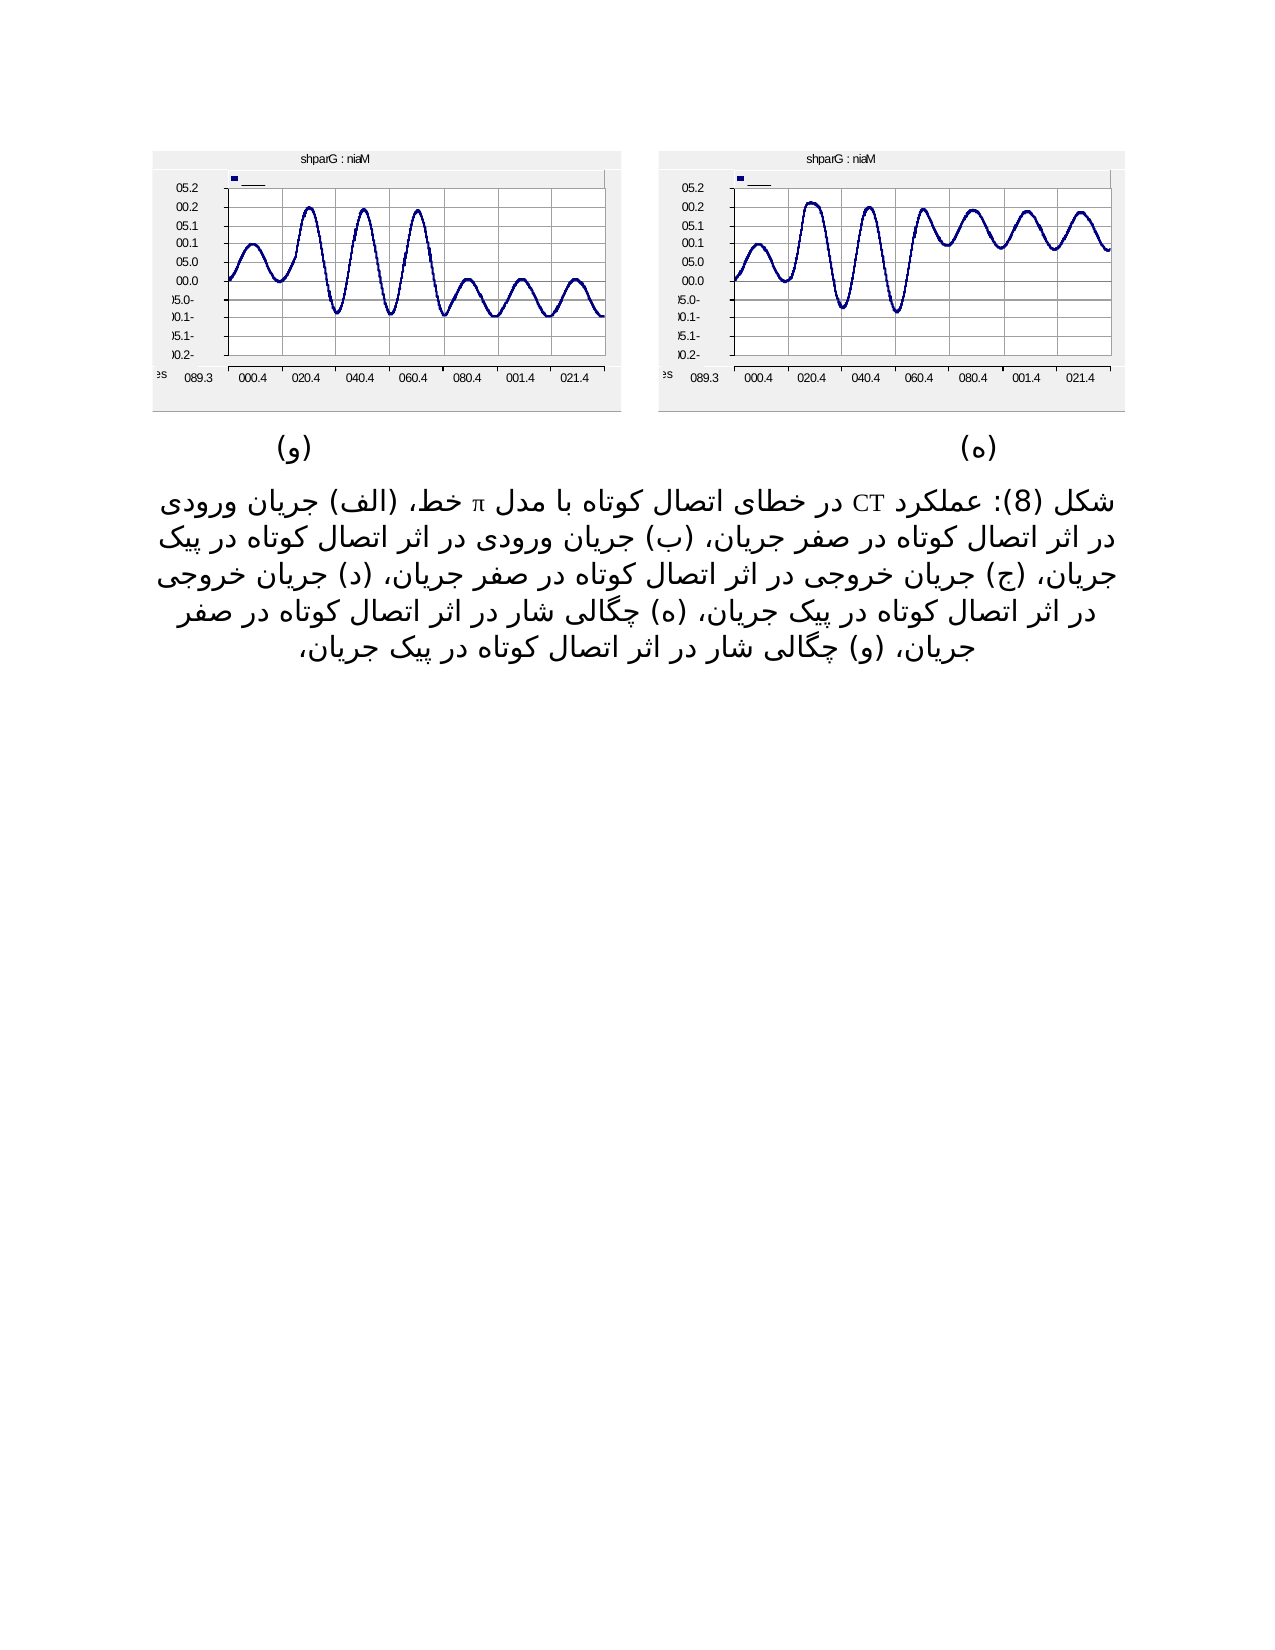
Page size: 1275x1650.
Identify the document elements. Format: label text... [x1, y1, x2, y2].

text شکل (8): عملکرد CT در خطای اتصال کوتاه با مدل π خط، (الف) جریان ورودی در اثر اتصال کوتاه در صفر جریان، (ب) جریان ورودی در اثر اتصال کوتاه در پیک جریان، (ج) جریان خروجی در اثر اتصال کوتاه در صفر جریان، (د) جریان خروجی در اثر اتصال کوتاه در پیک جریان، (ه) چگالی شار در اثر اتصال کوتاه در صفر جریان، (و) چگالی شار در اثر اتصال کوتاه در پیک جریان، [150, 484, 1125, 665]
text (ه) (و) [150, 431, 1125, 465]
